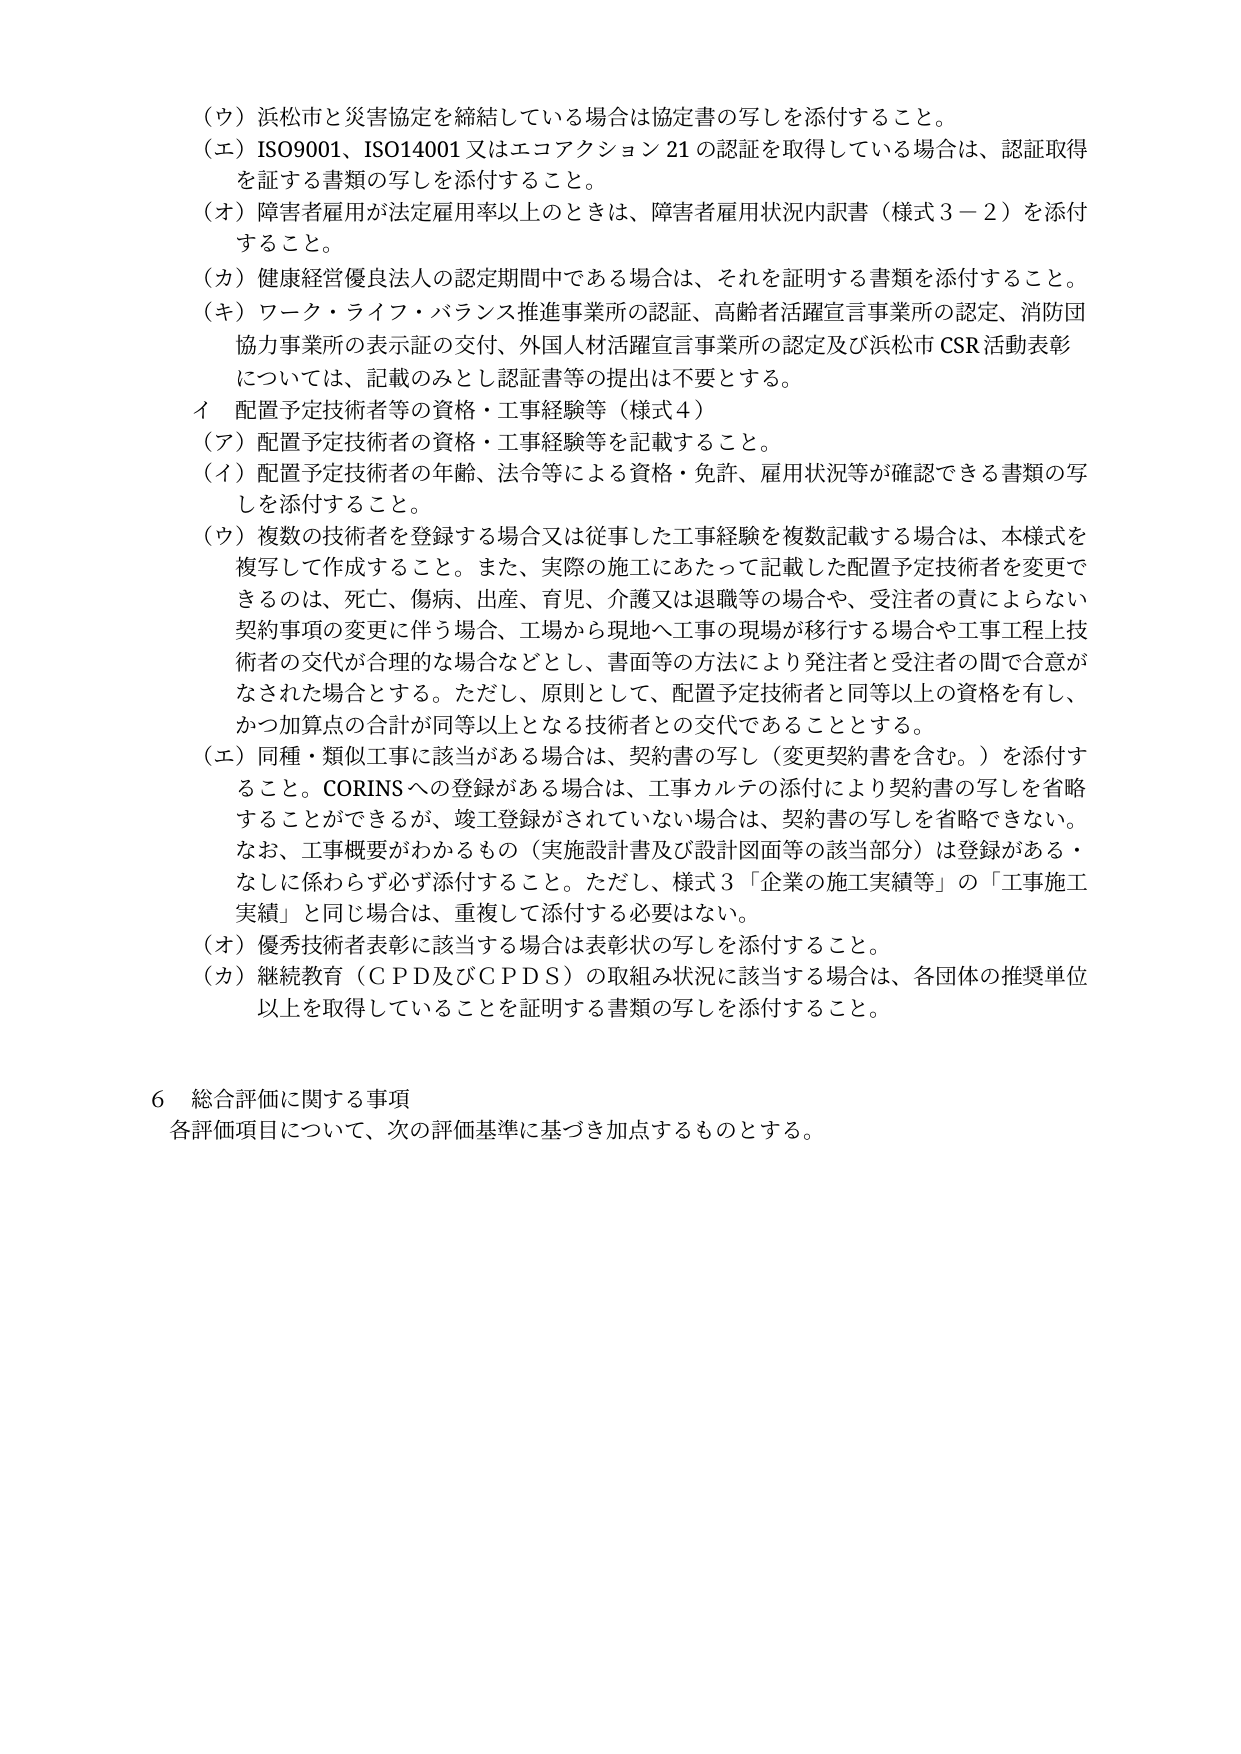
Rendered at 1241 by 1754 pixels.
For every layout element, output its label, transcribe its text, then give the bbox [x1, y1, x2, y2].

text （エ）同種・類似工事に該当がある場合は、契約書の写し（変更契約書を含む。）を添付すること。CORINSへの登録がある場合は、工事カルテの添付により契約書の写しを省略することができるが、竣工登録がされていない場合は、契約書の写しを省略できない。なお、工事概要がわかるもの（実施設計書及び設計図面等の該当部分）は登録がある・なしに係わらず必ず添付すること。ただし、様式３「企業の施工実績等」の「工事施工実績」と同じ場合は、重複して添付する必要はない。 [191, 739, 1092, 928]
text （エ）ISO9001、ISO14001又はエコアクション21の認証を取得している場合は、認証取得を証する書類の写しを添付すること。 [148, 132, 1092, 195]
text （ア）配置予定技術者の資格・工事経験等を記載すること。 [148, 425, 1092, 456]
text （カ）健康経営優良法人の認定期間中である場合は、それを証明する書類を添付すること。 [191, 258, 1092, 293]
text イ 配置予定技術者等の資格・工事経験等（様式４） [148, 393, 1092, 425]
text （キ）ワーク・ライフ・バランス推進事業所の認証、高齢者活躍宣言事業所の認定、消防団協力事業所の表示証の交付、外国人材活躍宣言事業所の認定及び浜松市CSR活動表彰については、記載のみとし認証書等の提出は不要とする。 [191, 293, 1092, 393]
text （オ）障害者雇用が法定雇用率以上のときは、障害者雇用状況内訳書（様式３－２）を添付すること。 [148, 195, 1092, 258]
text 各評価項目について、次の評価基準に基づき加点するものとする。 [169, 1113, 1092, 1145]
text （イ）配置予定技術者の年齢、法令等による資格・免許、雇用状況等が確認できる書類の写しを添付すること。 [148, 456, 1092, 519]
text ６ 総合評価に関する事項 [148, 1082, 1092, 1113]
text （カ）継続教育（ＣＰＤ及びＣＰＤＳ）の取組み状況に該当する場合は、各団体の推奨単位以上を取得していることを証明する書類の写しを添付すること。 [191, 959, 1092, 1022]
text （オ）優秀技術者表彰に該当する場合は表彰状の写しを添付すること。 [148, 928, 1092, 959]
text （ウ）複数の技術者を登録する場合又は従事した工事経験を複数記載する場合は、本様式を複写して作成すること。また、実際の施工にあたって記載した配置予定技術者を変更できるのは、死亡、傷病、出産、育児、介護又は退職等の場合や、受注者の責によらない契約事項の変更に伴う場合、工場から現地へ工事の現場が移行する場合や工事工程上技術者の交代が合理的な場合などとし、書面等の方法により発注者と受注者の間で合意がなされた場合とする。ただし、原則として、配置予定技術者と同等以上の資格を有し、かつ加算点の合計が同等以上となる技術者との交代であることとする。 [148, 519, 1092, 739]
text （ウ）浜松市と災害協定を締結している場合は協定書の写しを添付すること。 [148, 100, 1092, 132]
